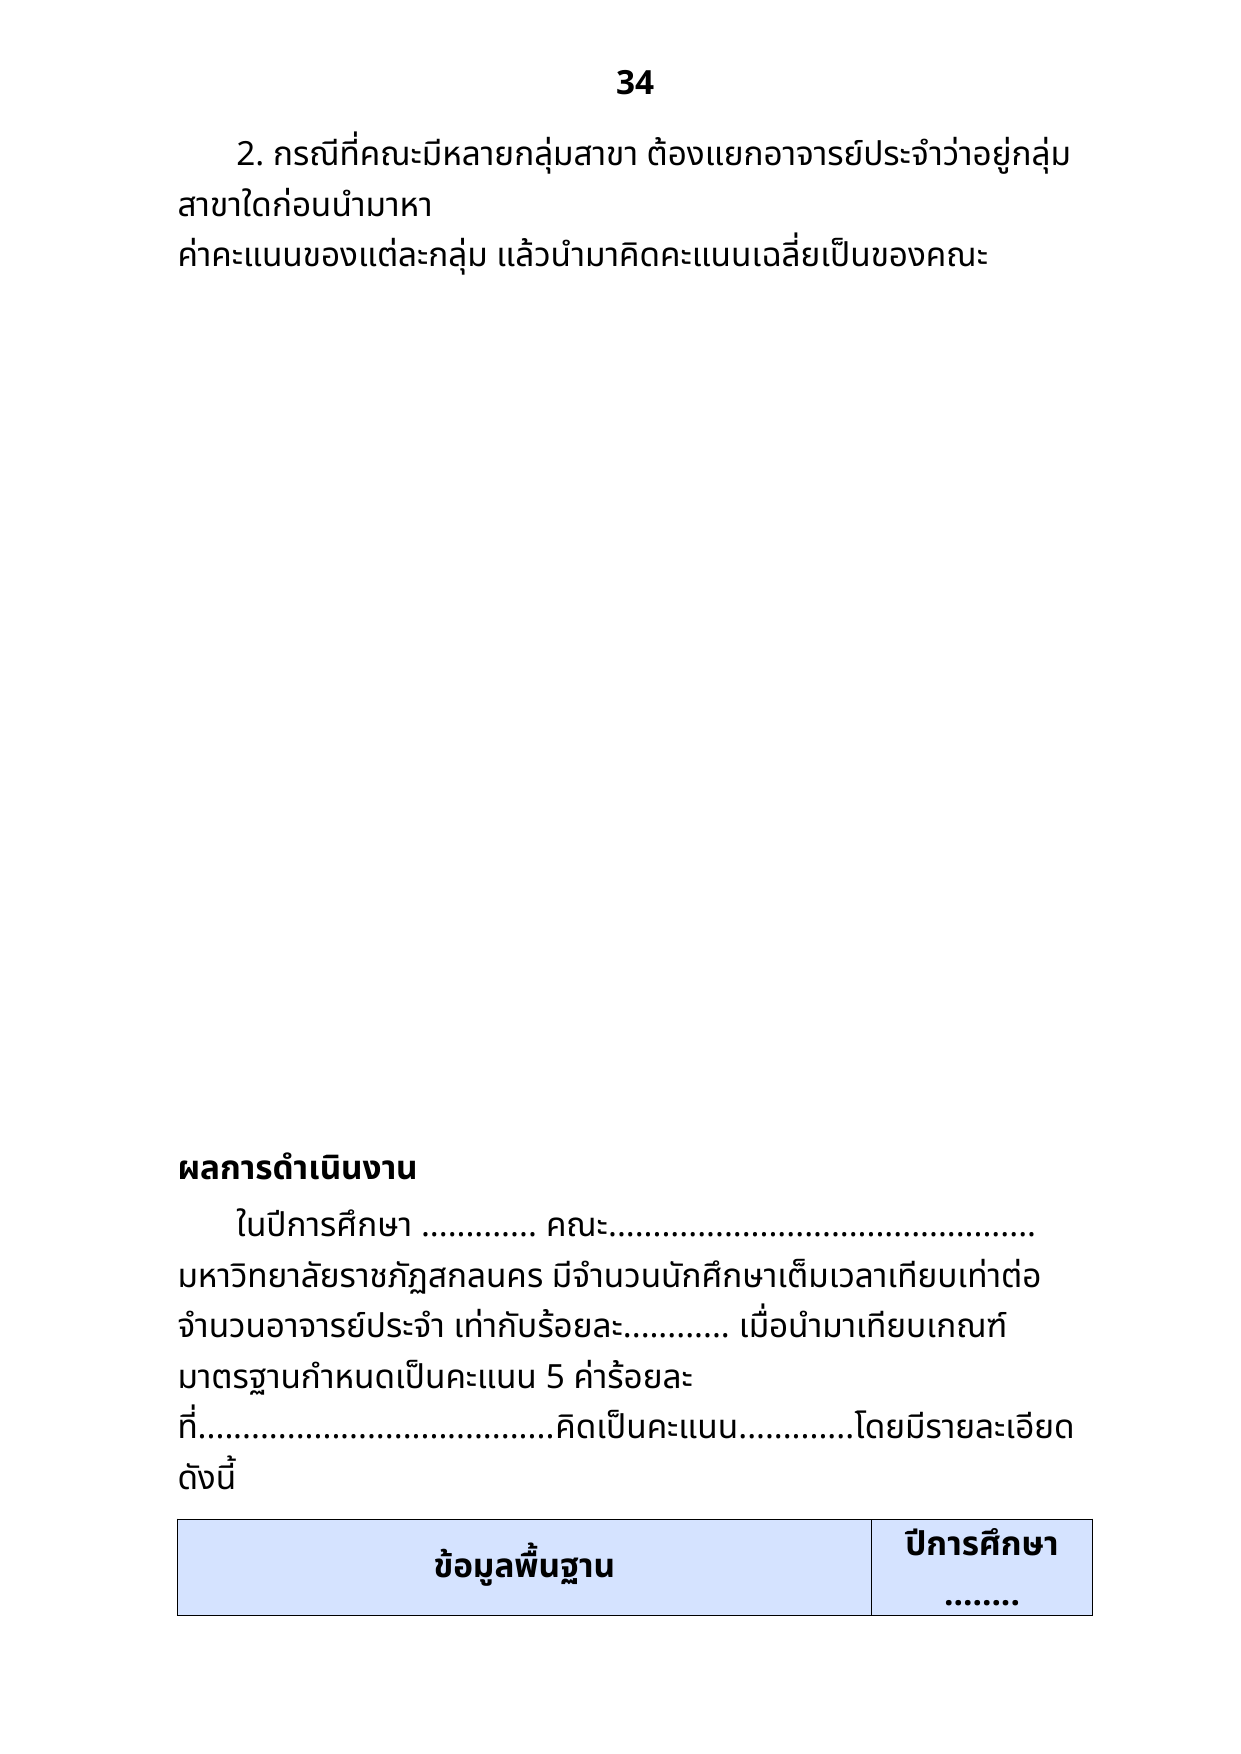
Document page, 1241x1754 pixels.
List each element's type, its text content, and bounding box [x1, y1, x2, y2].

table_header ปีการศึกษา ........ [872, 1520, 1092, 1615]
text ในปีการศึกษา ............. คณะ................................................ มหาวิทยาลัยราชภัฏสกลนคร มีจำนวนนักศึกษาเต็มเวลาเทียบเท่าต่อจำนวนอาจารย์ประจำ เท่ากับร้อยละ............ เมื่อนำมาเทียบเกณฑ์มาตรฐานกำหนดเป็นคะแนน 5 ค่าร้อยละที่........................................คิดเป็นคะแนน.............โดยมีรายละเอียด ดังนี้ [177, 1201, 1092, 1504]
table_header ข้อมูลพื้นฐาน [178, 1520, 871, 1615]
text 2. กรณีที่คณะมีหลายกลุ่มสาขา ต้องแยกอาจารย์ประจำว่าอยู่กลุ่มสาขาใดก่อนนำมาหา ค่าคะแนนของแต่ละกลุ่ม แล้วนำมาคิดคะแนนเฉลี่ยเป็นของคณะ [177, 130, 1092, 281]
text ผลการดำเนินงาน [177, 1144, 1092, 1195]
